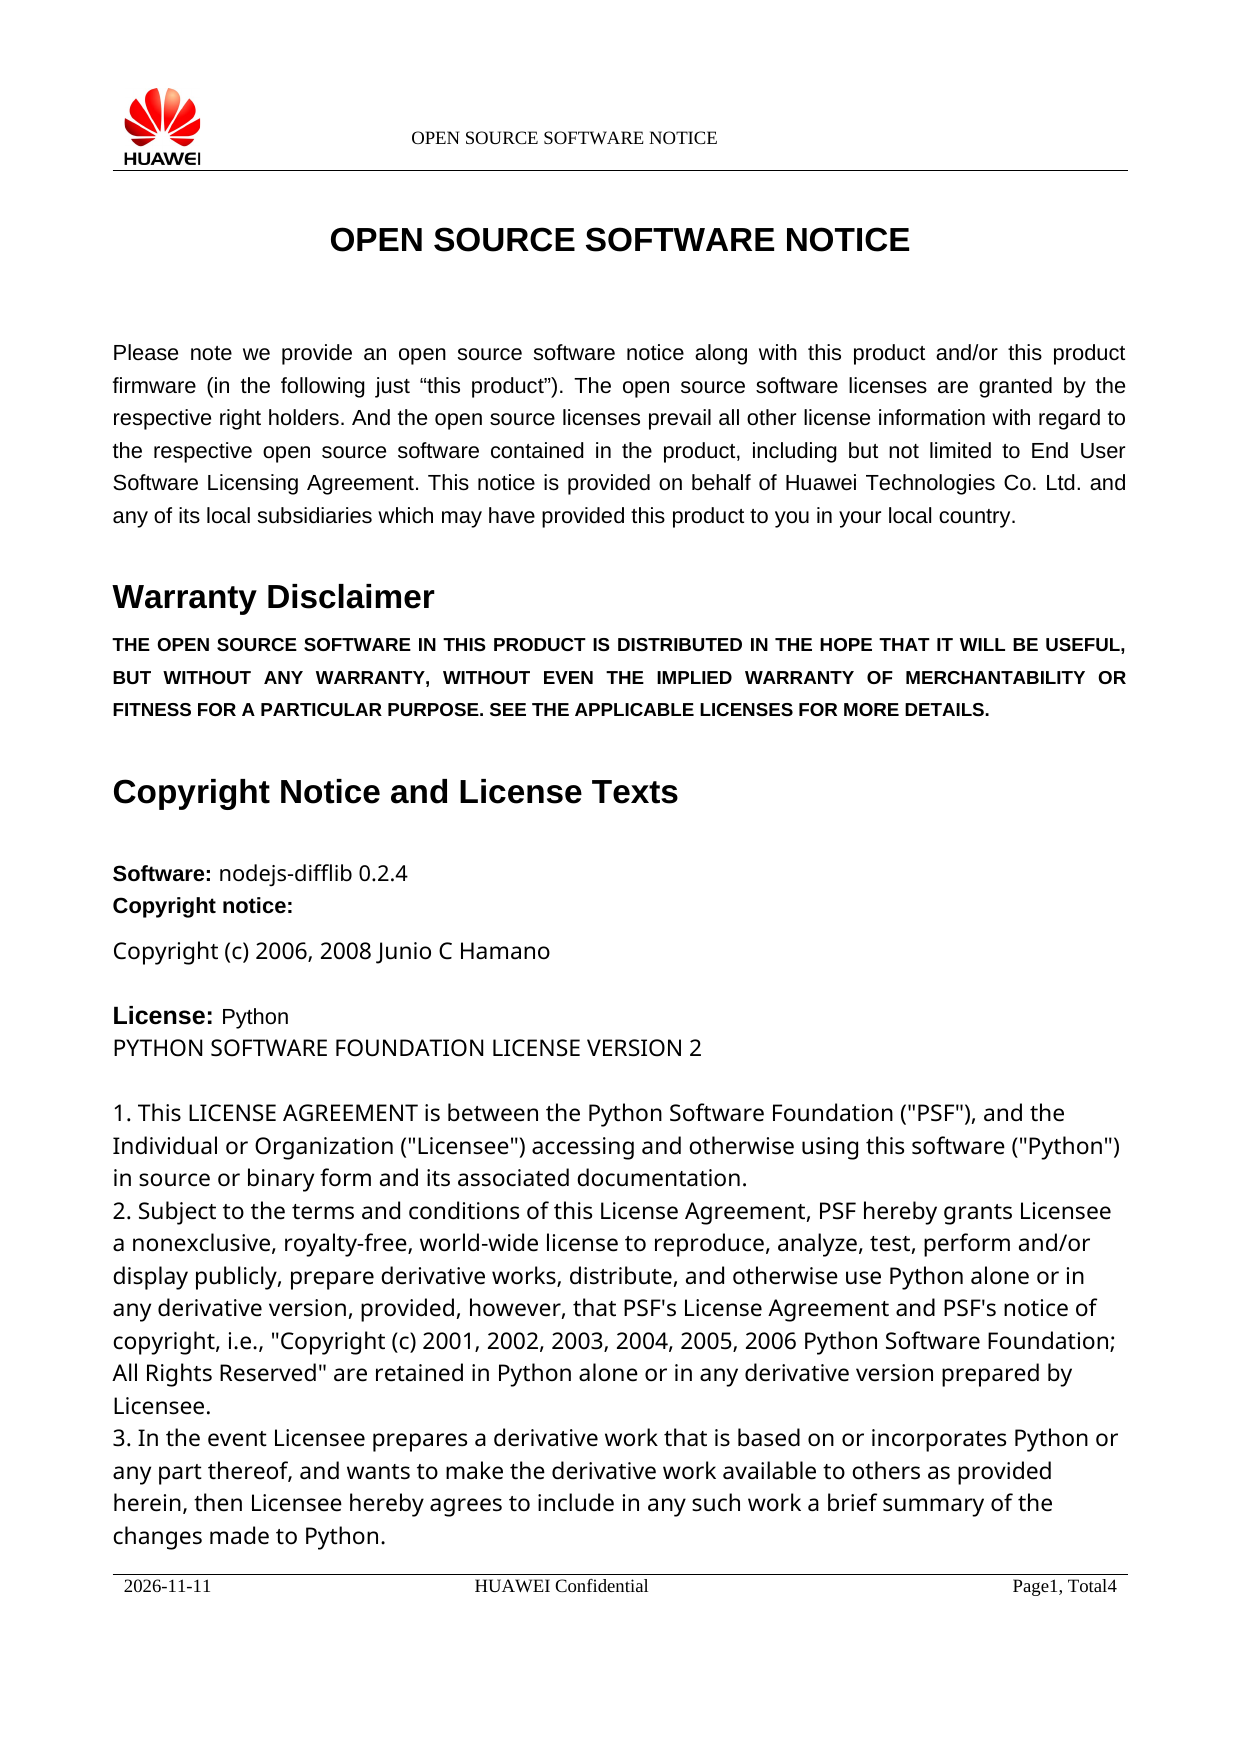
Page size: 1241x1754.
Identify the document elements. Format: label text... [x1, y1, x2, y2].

text Warranty Disclaimer [112, 564, 1128, 629]
text OPEN SOURCE SOFTWARE NOTICE [112, 206, 1128, 271]
text 1. This LICENSE AGREEMENT is between the Python Software Foundation ("PSF"), and the Individual or Organization ("Licensee") accessing and otherwise using this software ("Python") in source or binary form and its associated documentation. [112, 1096, 1128, 1194]
picture [124, 88, 201, 165]
text Copyright (c) 2006, 2008 Junio C Hamano [112, 934, 1128, 999]
text PYTHON SOFTWARE FOUNDATION LICENSE VERSION 2 [112, 1031, 1128, 1064]
text Please note we provide an open source software notice along with this product and/or this product firmware (in the following just “this product”). The open source software licenses are granted by the respective right holders. And the open source licenses prevail all other license information with regard to the respective open source software contained in the product, including but not limited to End User Software Licensing Agreement. This notice is provided on behalf of Huawei Technologies Co. Ltd. and any of its local subsidiaries which may have provided this product to you in your local country. [112, 336, 1128, 531]
text Copyright notice: [112, 889, 1128, 921]
text The open source software in this product is distributed in the hope that it will be useful, but WITHOUT ANY WARRANTY, without even the implied warranty of MERCHANTABILITY or FITNESS FOR A PARTICULAR PURPOSE. See the applicable licenses for more details. [112, 629, 1128, 726]
text Copyright Notice and License Texts [112, 759, 1128, 824]
text 3. In the event Licensee prepares a derivative work that is based on or incorporates Python or any part thereof, and wants to make the derivative work available to others as provided herein, then Licensee hereby agrees to include in any such work a brief summary of the changes made to Python. [112, 1421, 1128, 1551]
title Software: nodejs-difflib 0.2.4 [112, 856, 1128, 889]
text 2. Subject to the terms and conditions of this License Agreement, PSF hereby grants Licensee a nonexclusive, royalty-free, world-wide license to reproduce, analyze, test, perform and/or display publicly, prepare derivative works, distribute, and otherwise use Python alone or in any derivative version, provided, however, that PSF's License Agreement and PSF's notice of copyright, i.e., "Copyright (c) 2001, 2002, 2003, 2004, 2005, 2006 Python Software Foundation; All Rights Reserved" are retained in Python alone or in any derivative version prepared by Licensee. [112, 1194, 1128, 1421]
text License: Python [112, 999, 1128, 1031]
